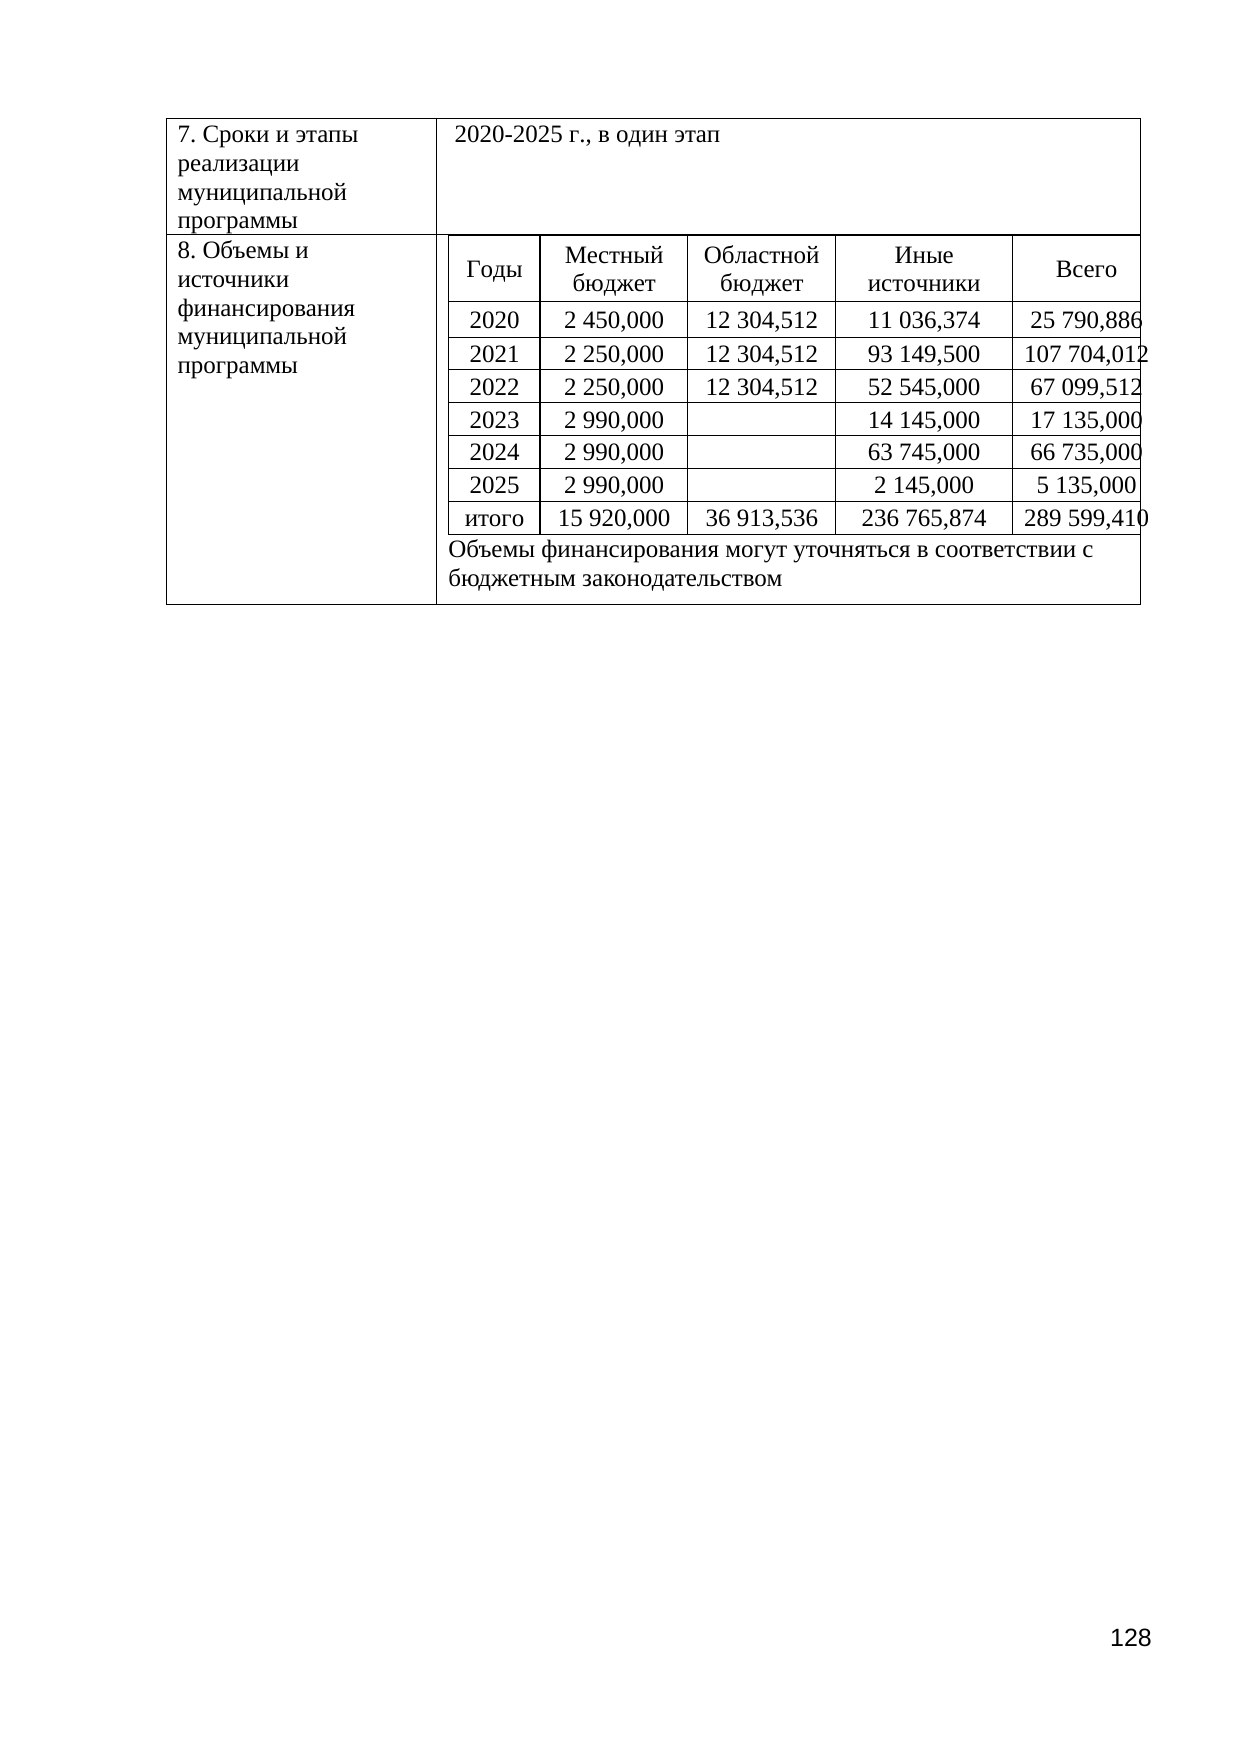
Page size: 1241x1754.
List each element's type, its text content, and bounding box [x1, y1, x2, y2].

table_cell 7. Сроки и этапы реализации муниципальной программы [167, 119, 436, 234]
table_cell 2020-2025 г., в один этап [437, 119, 1140, 234]
table_cell 8. Объемы и источники финансирования муниципальной программы [167, 235, 436, 604]
table_cell Объемы финансирования могут уточняться в соответствии с бюджетным законодательством [437, 235, 1140, 604]
